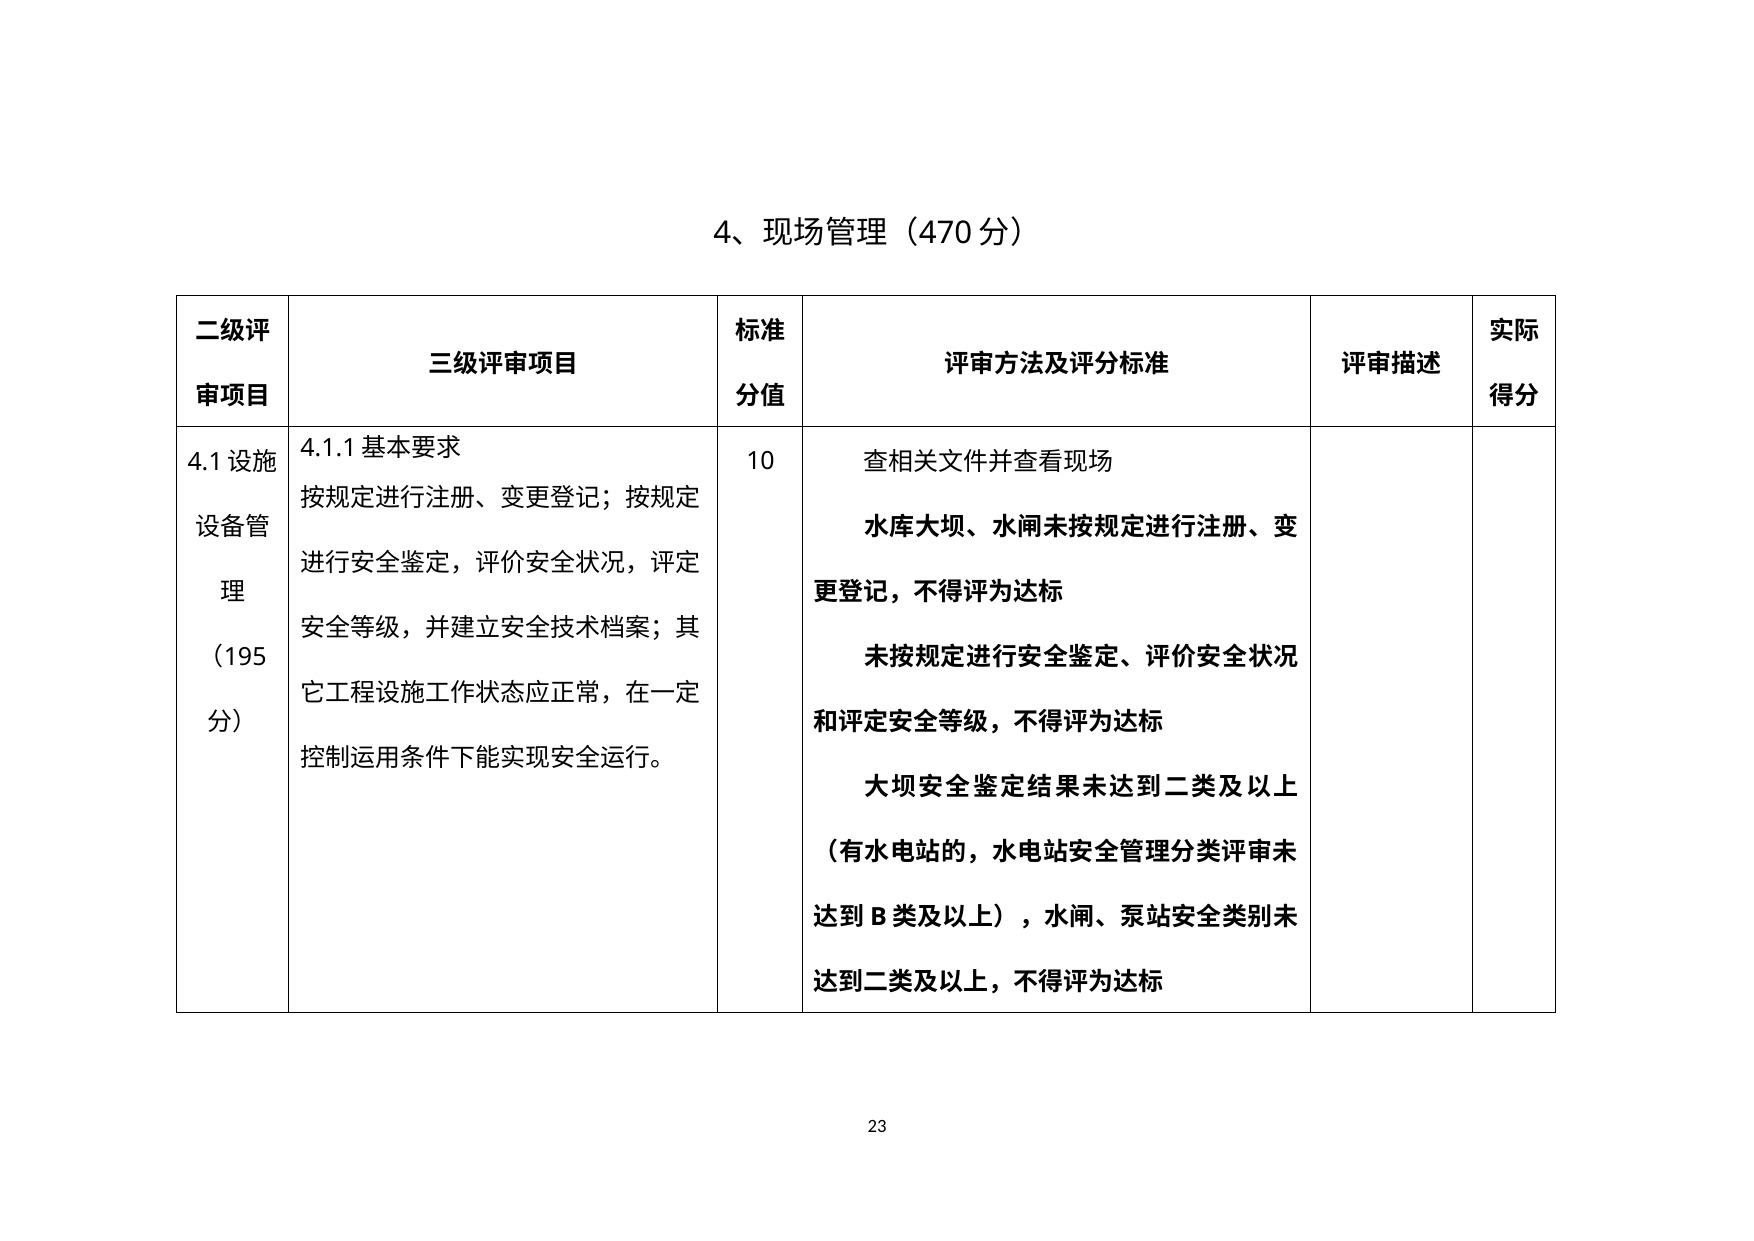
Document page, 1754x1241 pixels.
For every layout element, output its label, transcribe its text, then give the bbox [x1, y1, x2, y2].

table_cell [289, 427, 717, 1012]
table_cell 4.1设施设备管理（195分） [177, 427, 288, 1012]
table_cell 10 [718, 427, 802, 1012]
table_header 二级评审项目 [177, 296, 288, 426]
table_header 标准分值 [718, 296, 802, 426]
table_header 实际得分 [1473, 296, 1555, 426]
subtitle 4、现场管理（470分） [187, 198, 1567, 263]
table_cell [1473, 427, 1555, 1012]
table_header 评审描述 [1311, 296, 1472, 426]
table_header 三级评审项目 [289, 296, 717, 426]
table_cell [803, 427, 1310, 1012]
table_cell [1311, 427, 1472, 1012]
table_header 评审方法及评分标准 [803, 296, 1310, 426]
